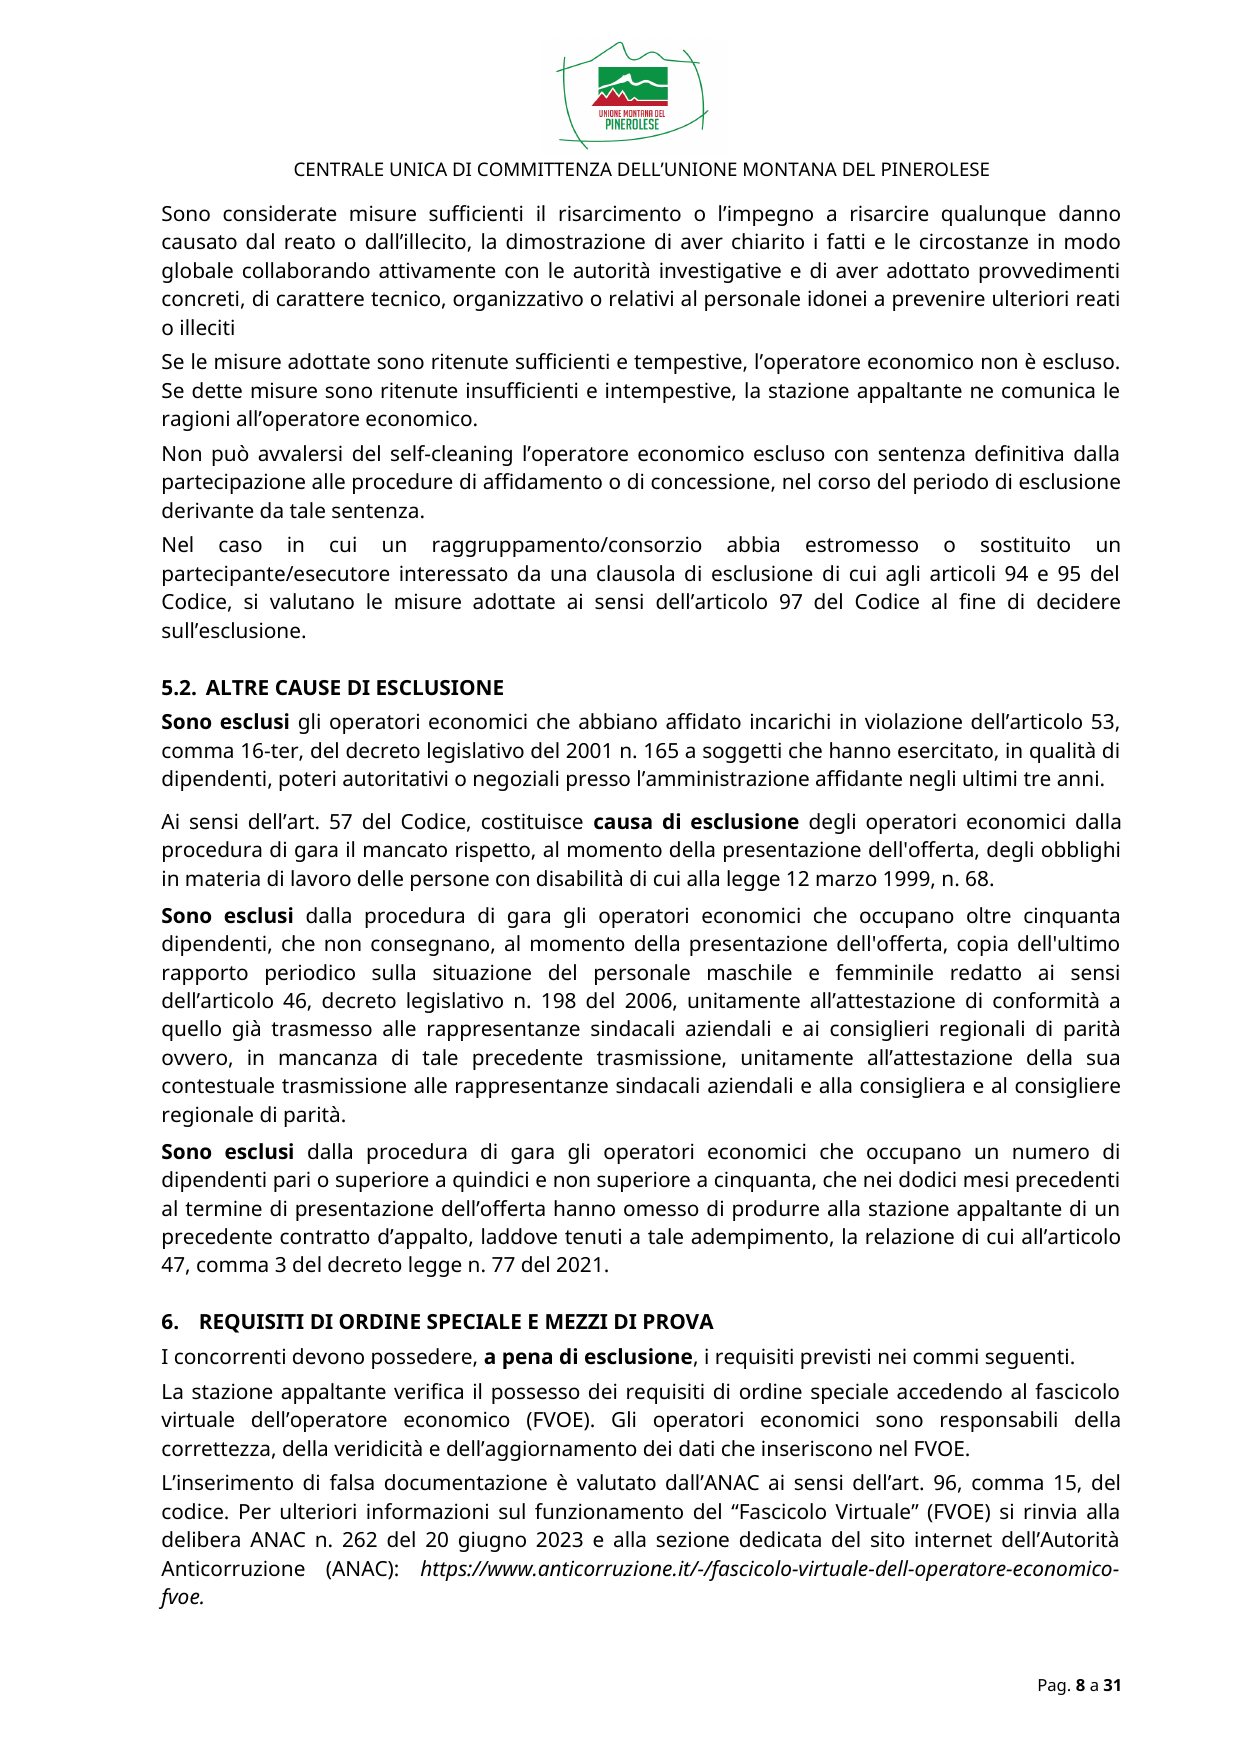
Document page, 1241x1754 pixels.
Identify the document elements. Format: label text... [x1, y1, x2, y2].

subtitle Altre cause di esclusione [161, 673, 1122, 701]
text Nel caso in cui un raggruppamento/consorzio abbia estromesso o sostituito un partecipante/esecutore interessato da una clausola di esclusione di cui agli articoli 94 e 95 del Codice, si valutano le misure adottate ai sensi dell’articolo 97 del Codice al fine di decidere sull’esclusione. [161, 531, 1122, 644]
text Non può avvalersi del self-cleaning l’operatore economico escluso con sentenza definitiva dalla partecipazione alle procedure di affidamento o di concessione, nel corso del periodo di esclusione derivante da tale sentenza. [161, 439, 1122, 524]
text L’inserimento di falsa documentazione è valutato dall’ANAC ai sensi dell’art. 96, comma 15, del codice. Per ulteriori informazioni sul funzionamento del “Fascicolo Virtuale” (FVOE) si rinvia alla delibera ANAC n. 262 del 20 giugno 2023 e alla sezione dedicata del sito internet dell’Autorità Anticorruzione (ANAC): https://www.anticorruzione.it/-/fascicolo-virtuale-dell-operatore-economico-fvoe. [161, 1468, 1122, 1611]
text La stazione appaltante verifica il possesso dei requisiti di ordine speciale accedendo al fascicolo virtuale dell’operatore economico (FVOE). Gli operatori economici sono responsabili della correttezza, della veridicità e dell’aggiornamento dei dati che inseriscono nel FVOE. [161, 1377, 1122, 1462]
text Sono considerate misure sufficienti il risarcimento o l’impegno a risarcire qualunque danno causato dal reato o dall’illecito, la dimostrazione di aver chiarito i fatti e le circostanze in modo globale collaborando attivamente con le autorità investigative e di aver adottato provvedimenti concreti, di carattere tecnico, organizzativo o relativi al personale idonei a prevenire ulteriori reati o illeciti [161, 199, 1122, 341]
text Sono esclusi dalla procedura di gara gli operatori economici che occupano oltre cinquanta dipendenti, che non consegnano, al momento della presentazione dell'offerta, copia dell'ultimo rapporto periodico sulla situazione del personale maschile e femminile redatto ai sensi dell’articolo 46, decreto legislativo n. 198 del 2006, unitamente all’attestazione di conformità a quello già trasmesso alle rappresentanze sindacali aziendali e ai consiglieri regionali di parità ovvero, in mancanza di tale precedente trasmissione, unitamente all’attestazione della sua contestuale trasmissione alle rappresentanze sindacali aziendali e alla consigliera e al consigliere regionale di parità. [161, 901, 1122, 1128]
text I concorrenti devono possedere, a pena di esclusione, i requisiti previsti nei commi seguenti. [161, 1342, 1122, 1371]
text Sono esclusi gli operatori economici che abbiano affidato incarichi in violazione dell’articolo 53, comma 16-ter, del decreto legislativo del 2001 n. 165 a soggetti che hanno esercitato, in qualità di dipendenti, poteri autoritativi o negoziali presso l’amministrazione affidante negli ultimi tre anni. [161, 707, 1122, 793]
text Sono esclusi dalla procedura di gara gli operatori economici che occupano un numero di dipendenti pari o superiore a quindici e non superiore a cinquanta, che nei dodici mesi precedenti al termine di presentazione dell’offerta hanno omesso di produrre alla stazione appaltante di un precedente contratto d’appalto, laddove tenuti a tale adempimento, la relazione di cui all’articolo 47, comma 3 del decreto legge n. 77 del 2021. [161, 1137, 1122, 1279]
text Ai sensi dell’art. 57 del Codice, costituisce causa di esclusione degli operatori economici dalla procedura di gara il mancato rispetto, al momento della presentazione dell'offerta, degli obblighi in materia di lavoro delle persone con disabilità di cui alla legge 12 marzo 1999, n. 68. [161, 807, 1122, 892]
subtitle REQUISITI DI ORDINE SPECIALE E MEZZI DI PROVA [161, 1307, 1122, 1336]
text Se le misure adottate sono ritenute sufficienti e tempestive, l’operatore economico non è escluso. Se dette misure sono ritenute insufficienti e intempestive, la stazione appaltante ne comunica le ragioni all’operatore economico. [161, 347, 1122, 433]
